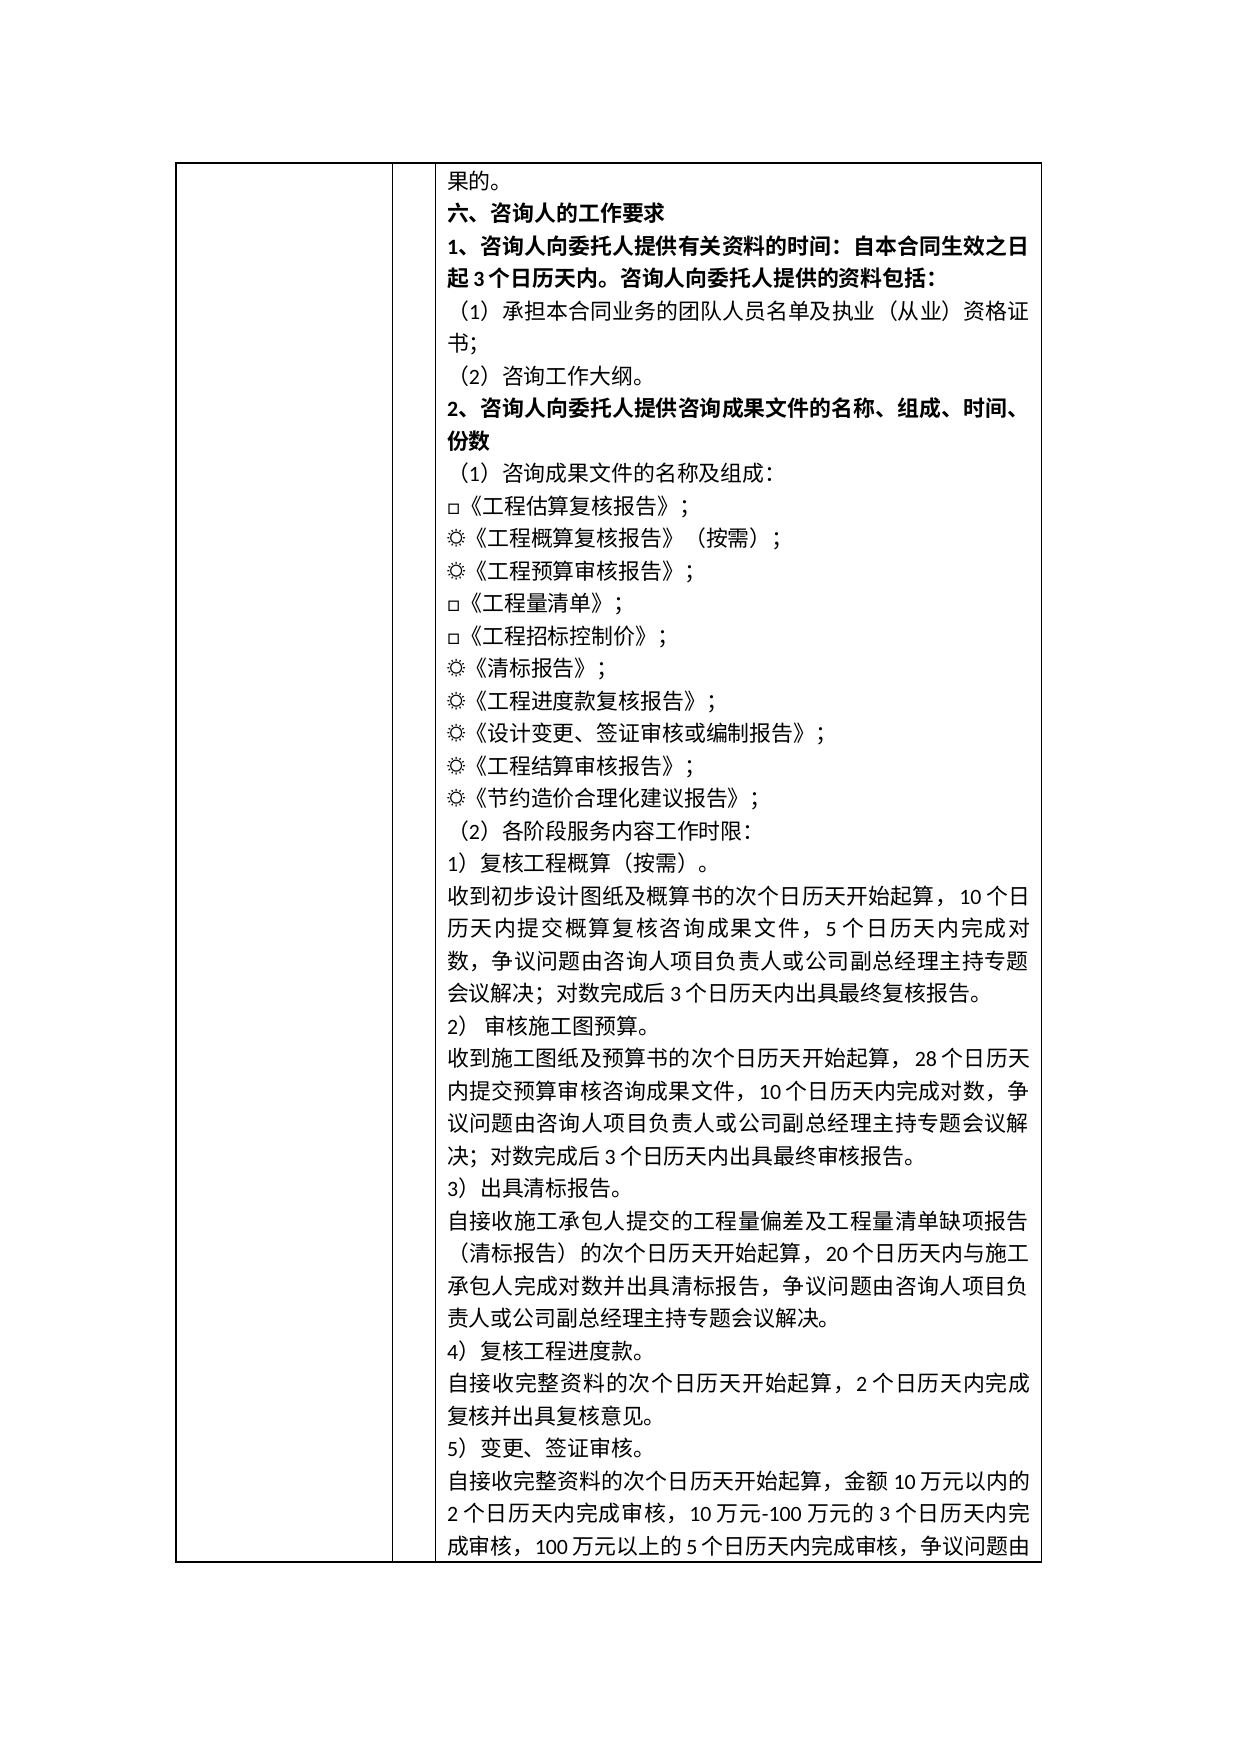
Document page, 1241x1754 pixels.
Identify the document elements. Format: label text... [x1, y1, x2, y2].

table_cell 1 [393, 164, 435, 1561]
table_cell [177, 164, 392, 1561]
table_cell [436, 164, 1041, 1561]
